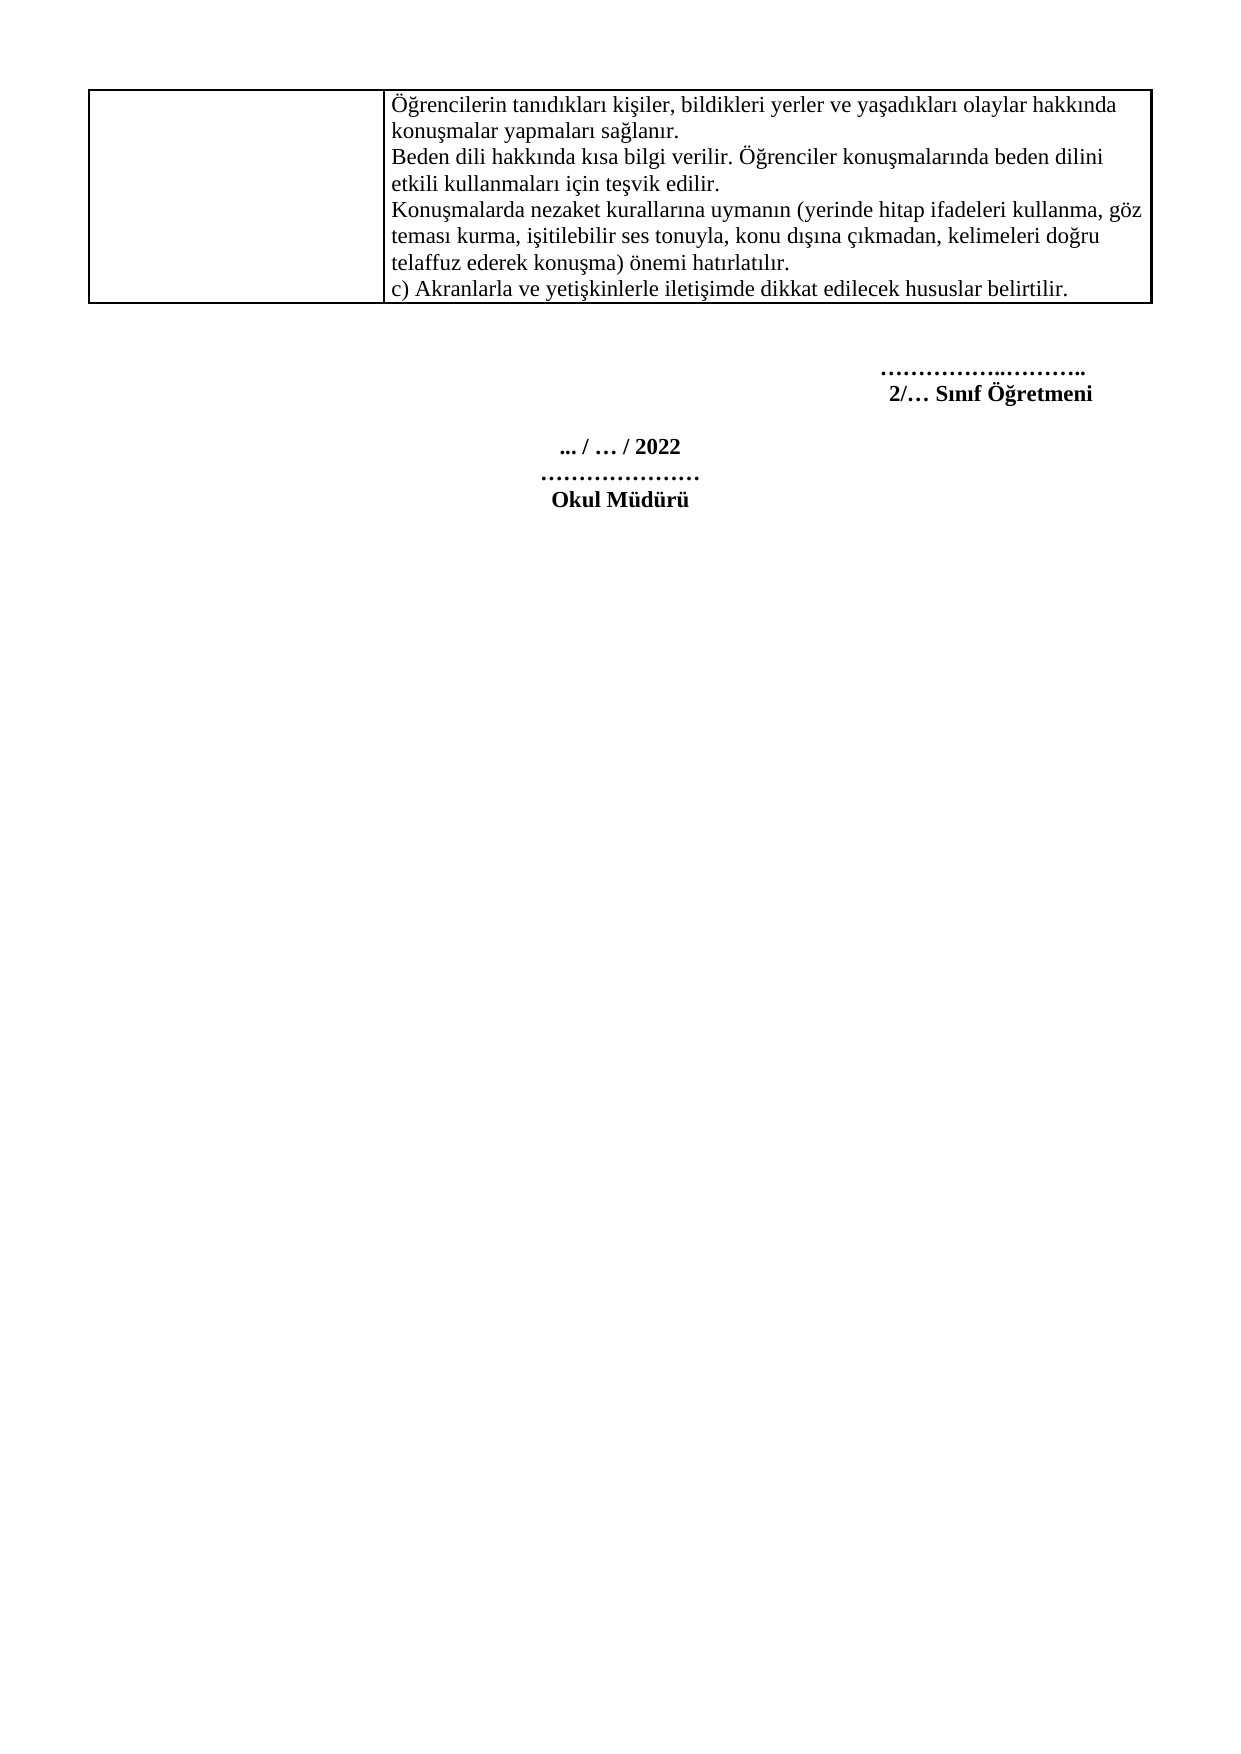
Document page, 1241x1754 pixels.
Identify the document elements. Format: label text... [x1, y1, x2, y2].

text ……………..……….. [148, 354, 1092, 380]
text ... / … / 2022 [148, 433, 1092, 459]
text Okul Müdürü [148, 486, 1092, 512]
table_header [385, 91, 1150, 302]
text ………………… [148, 459, 1092, 486]
text 2/… Sınıf Öğretmeni [148, 380, 1092, 407]
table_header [90, 91, 383, 302]
